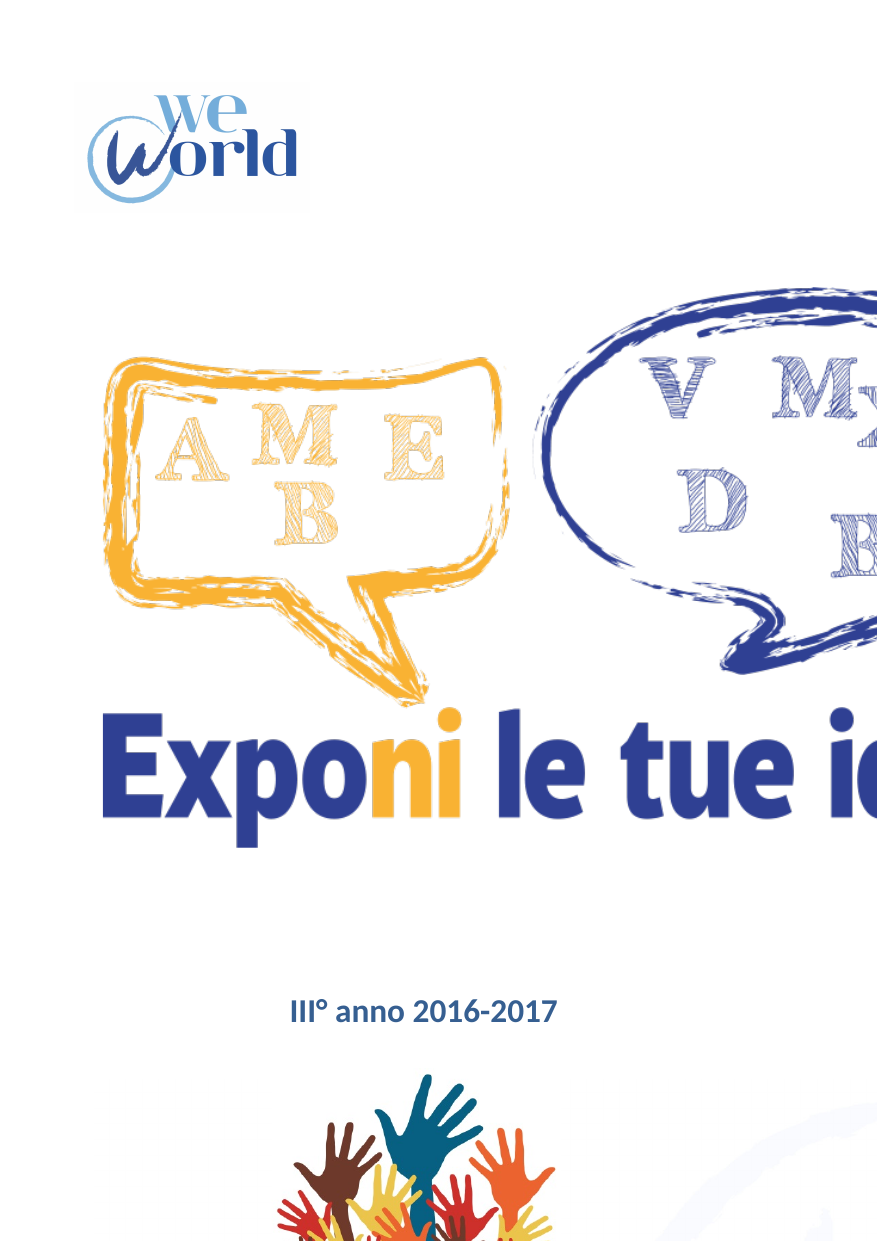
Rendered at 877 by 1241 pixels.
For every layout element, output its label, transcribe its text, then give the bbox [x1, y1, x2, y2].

picture [73, 82, 877, 990]
text III° anno 2016-2017 [118, 990, 729, 1031]
picture [93, 1068, 877, 1241]
